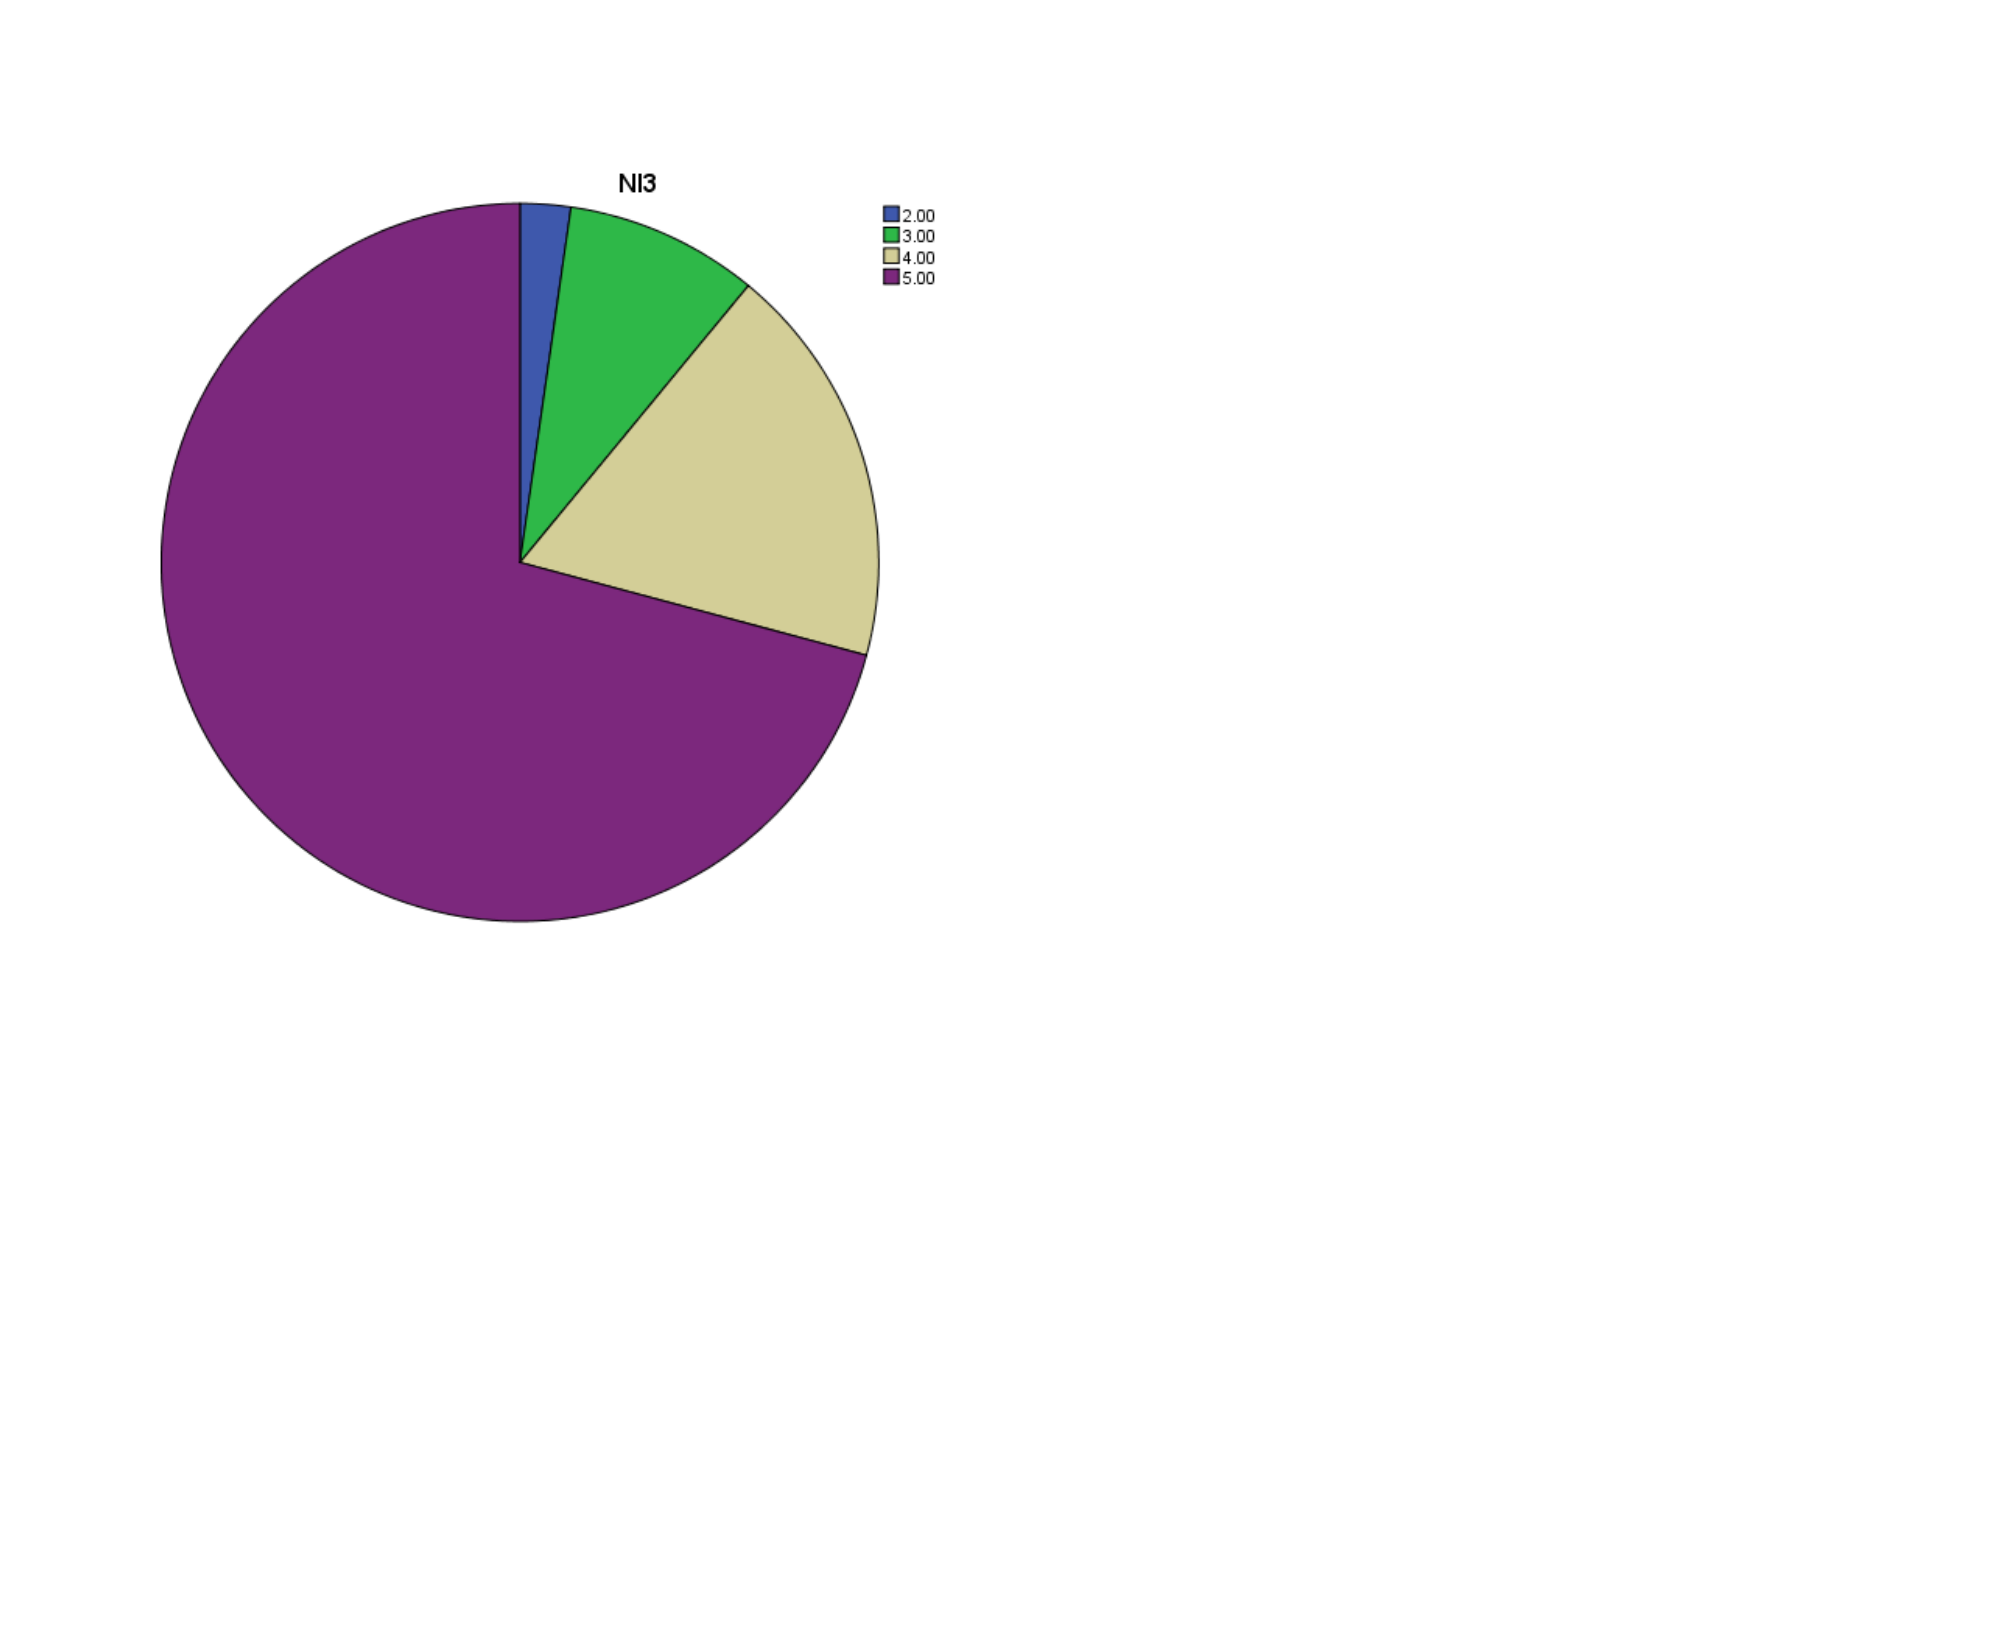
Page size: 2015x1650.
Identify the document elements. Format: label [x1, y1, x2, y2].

picture [150, 150, 1126, 931]
